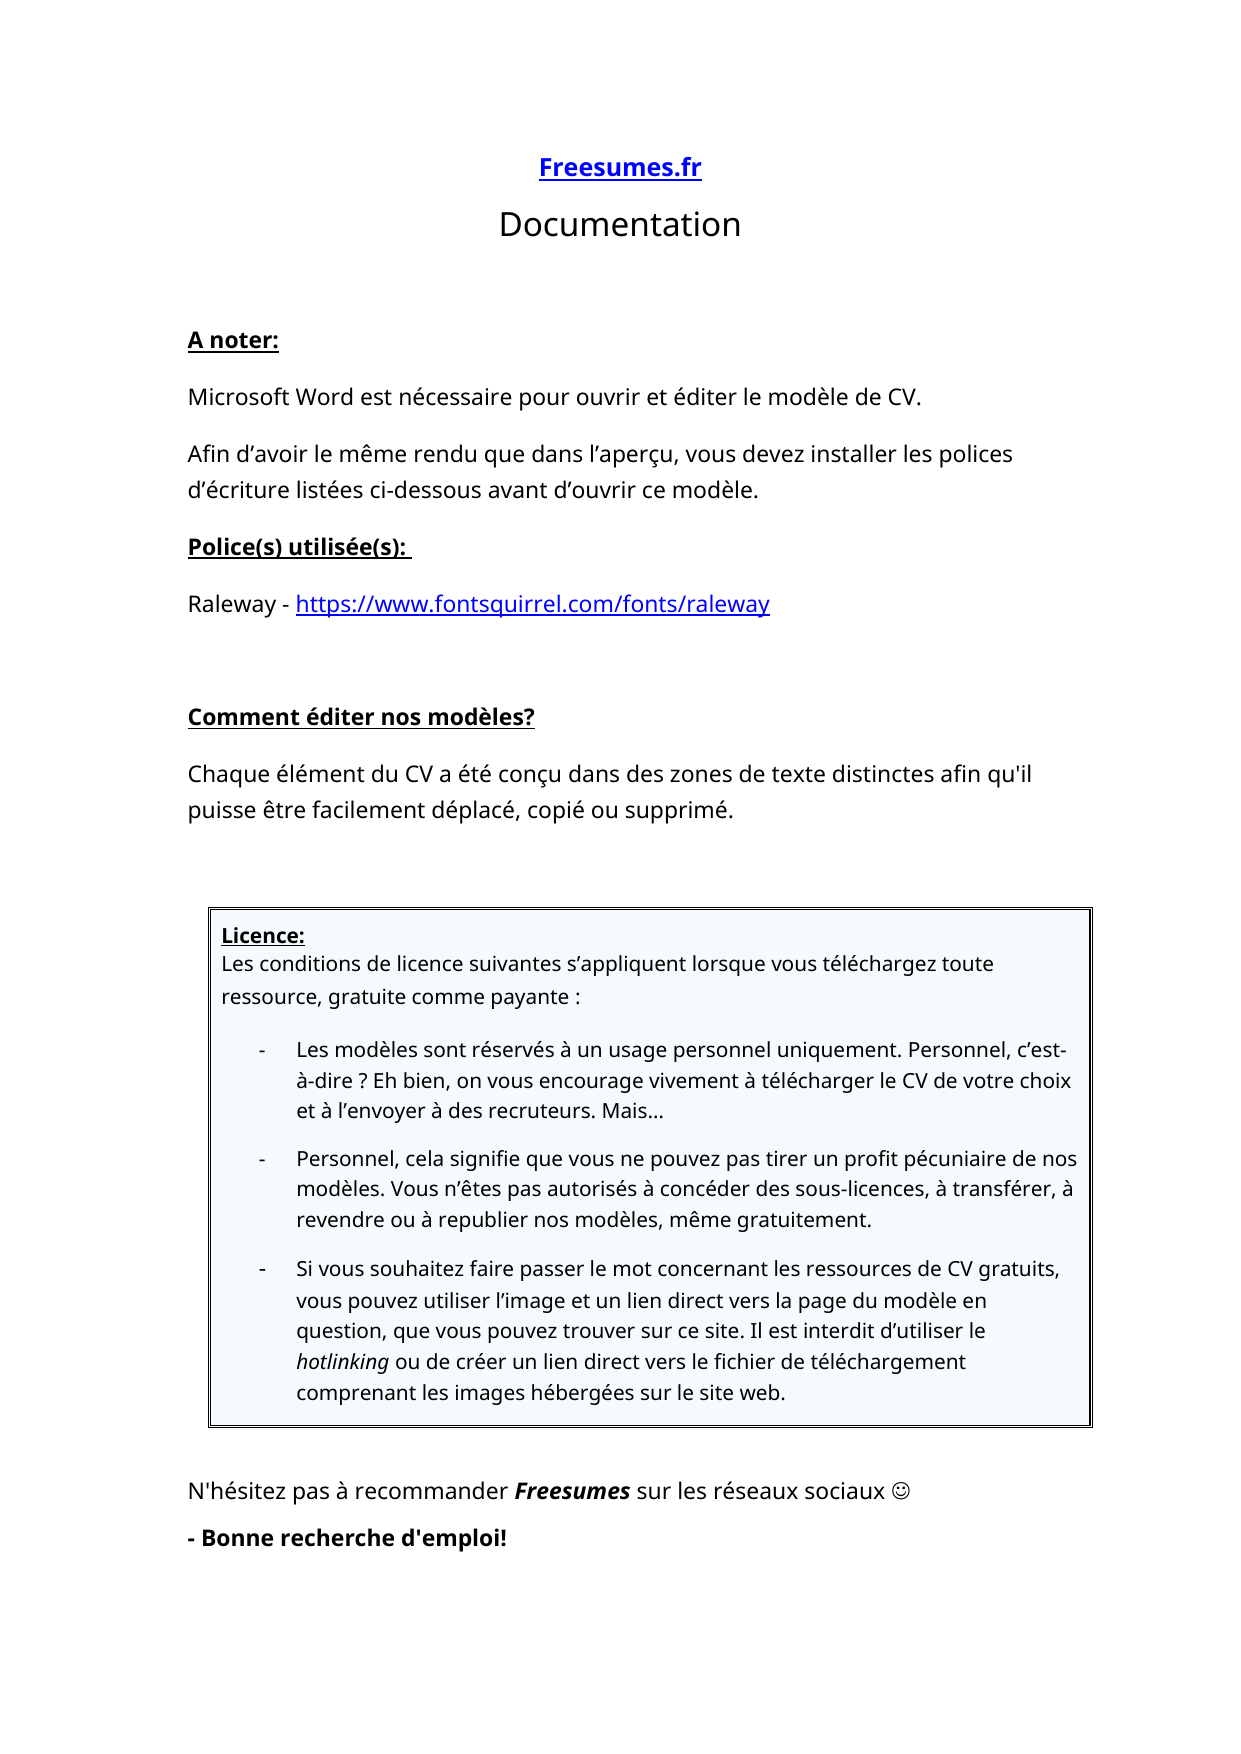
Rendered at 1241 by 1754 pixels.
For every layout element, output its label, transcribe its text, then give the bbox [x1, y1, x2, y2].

text Microsoft Word est nécessaire pour ouvrir et éditer le modèle de CV. [187, 381, 1053, 412]
text Freesumes.fr [187, 150, 1053, 184]
text Police(s) utilisée(s): [187, 531, 1053, 562]
text Comment éditer nos modèles? [187, 701, 1053, 732]
table_header Licence: Les conditions de licence suivantes s’appliquent lorsque vous téléchargez toute ressource, gratuite comme payante : Les modèles sont réservés à un usage personnel uniquement. Personnel, c’est-à-dire ? Eh bien, on vous encourage vivement à télécharger le CV de votre choix et à l’envoyer à des recruteurs. Mais… Personnel, cela signifie que vous ne pouvez pas tirer un profit pécuniaire de nos modèles. Vous n’êtes pas autorisés à concéder des sous-licences, à transférer, à revendre ou à republier nos modèles, même gratuitement. Si vous souhaitez faire passer le mot concernant les ressources de CV gratuits, vous pouvez utiliser l’image et un lien direct vers la page du modèle en question, que vous pouvez trouver sur ce site. Il est interdit d’utiliser le hotlinking ou de créer un lien direct vers le fichier de téléchargement comprenant les images hébergées sur le site web. [211, 910, 1089, 1425]
text Raleway - https://www.fontsquirrel.com/fonts/raleway [187, 587, 1053, 619]
text - Bonne recherche d'emploi! [187, 1522, 1053, 1553]
text A noter: [187, 324, 1053, 356]
text N'hésitez pas à recommander Freesumes sur les réseaux sociaux [187, 1475, 1053, 1506]
text Documentation [187, 201, 1053, 246]
text Chaque élément du CV a été conçu dans des zones de texte distinctes afin qu'il puisse être facilement déplacé, copié ou supprimé. [187, 758, 1053, 825]
text Afin d’avoir le même rendu que dans l’aperçu, vous devez installer les polices d’écriture listées ci-dessous avant d’ouvrir ce modèle. [187, 438, 1053, 505]
